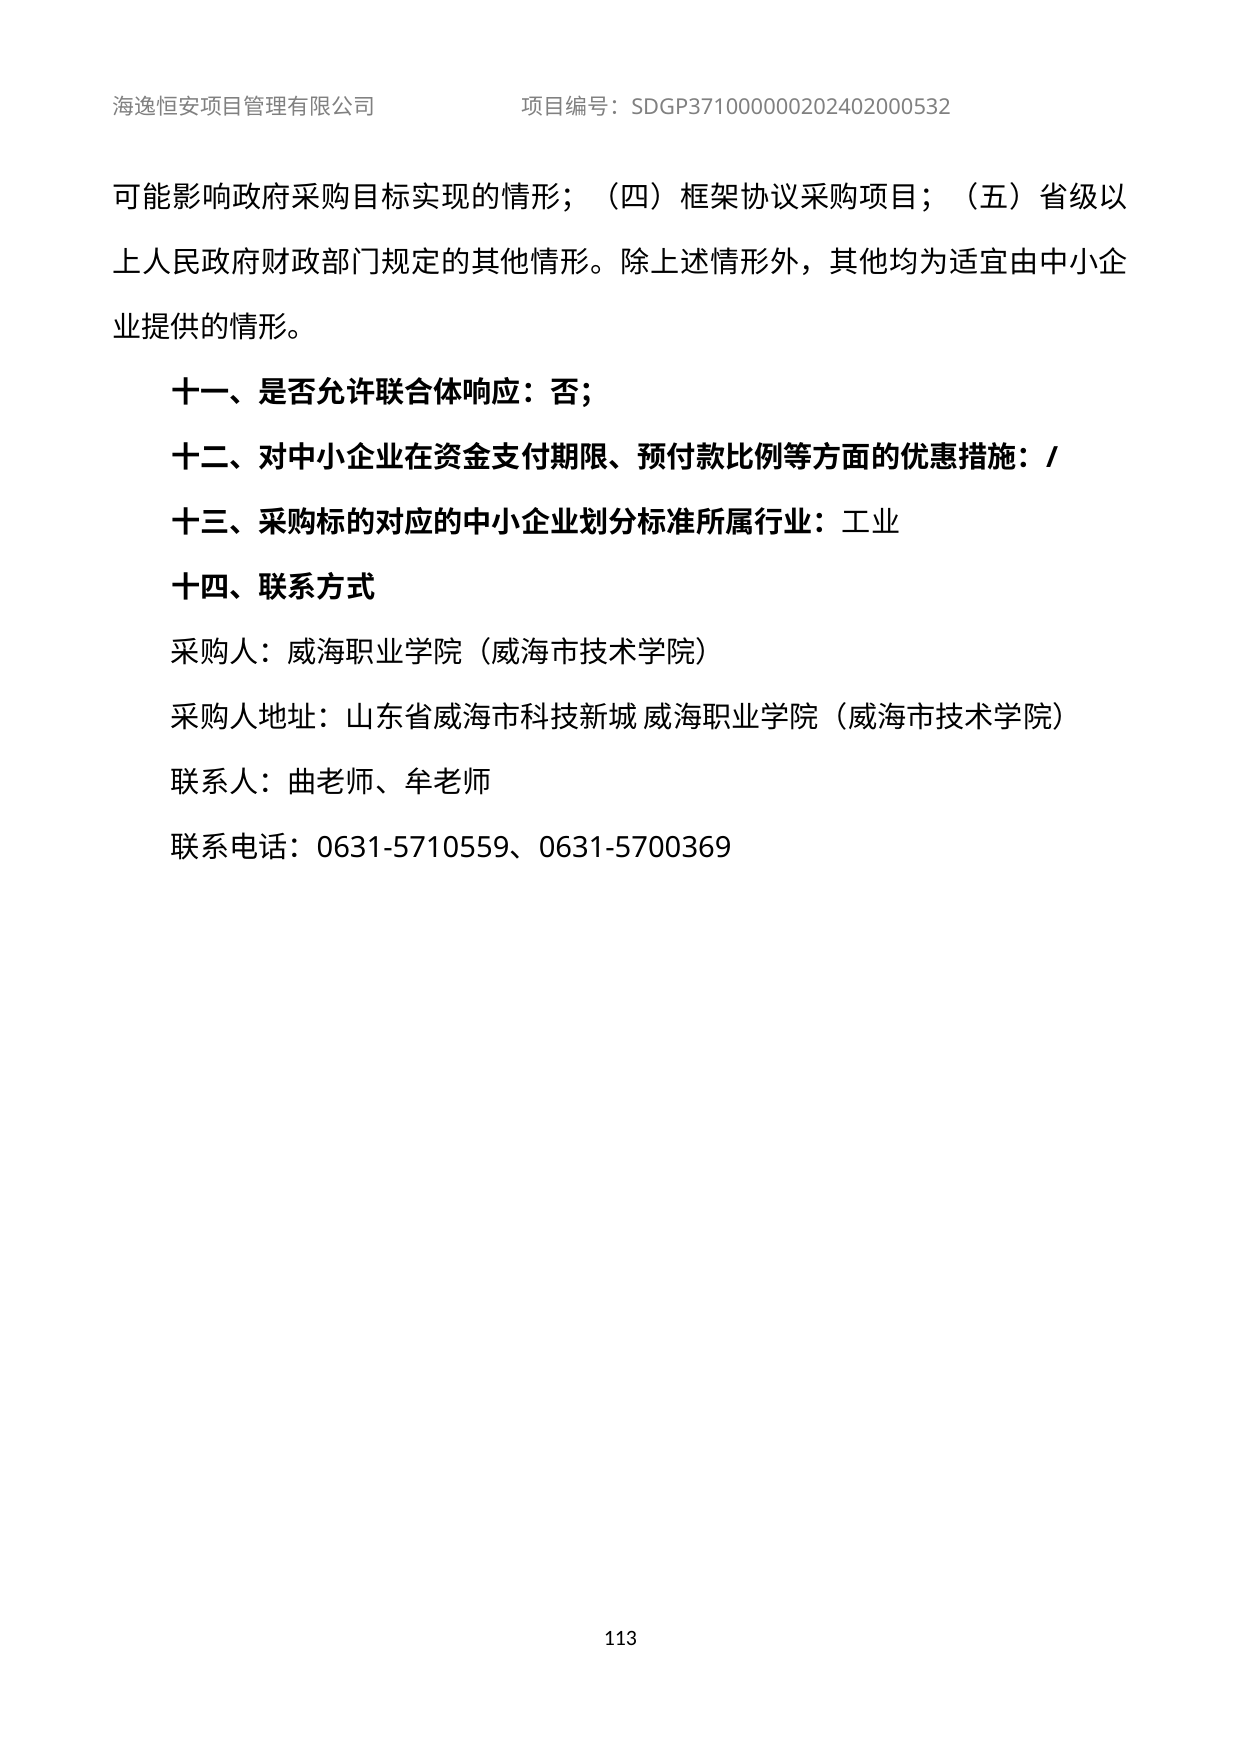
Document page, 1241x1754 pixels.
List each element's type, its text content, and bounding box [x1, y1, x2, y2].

text 采购人地址：山东省威海市科技新城 威海职业学院（威海市技术学院） [112, 682, 1128, 747]
text 十三、采购标的对应的中小企业划分标准所属行业：工业 [112, 487, 1128, 552]
text 十一、是否允许联合体响应：否； [112, 357, 1128, 422]
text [112, 162, 1128, 357]
text 联系电话：0631-5710559、0631-5700369 [112, 812, 1128, 877]
text 联系人：曲老师、牟老师 [112, 747, 1128, 812]
text 十二、对中小企业在资金支付期限、预付款比例等方面的优惠措施：/ [112, 422, 1128, 487]
text 十四、联系方式 [112, 552, 1128, 617]
text 采购人：威海职业学院（威海市技术学院） [112, 617, 1128, 682]
